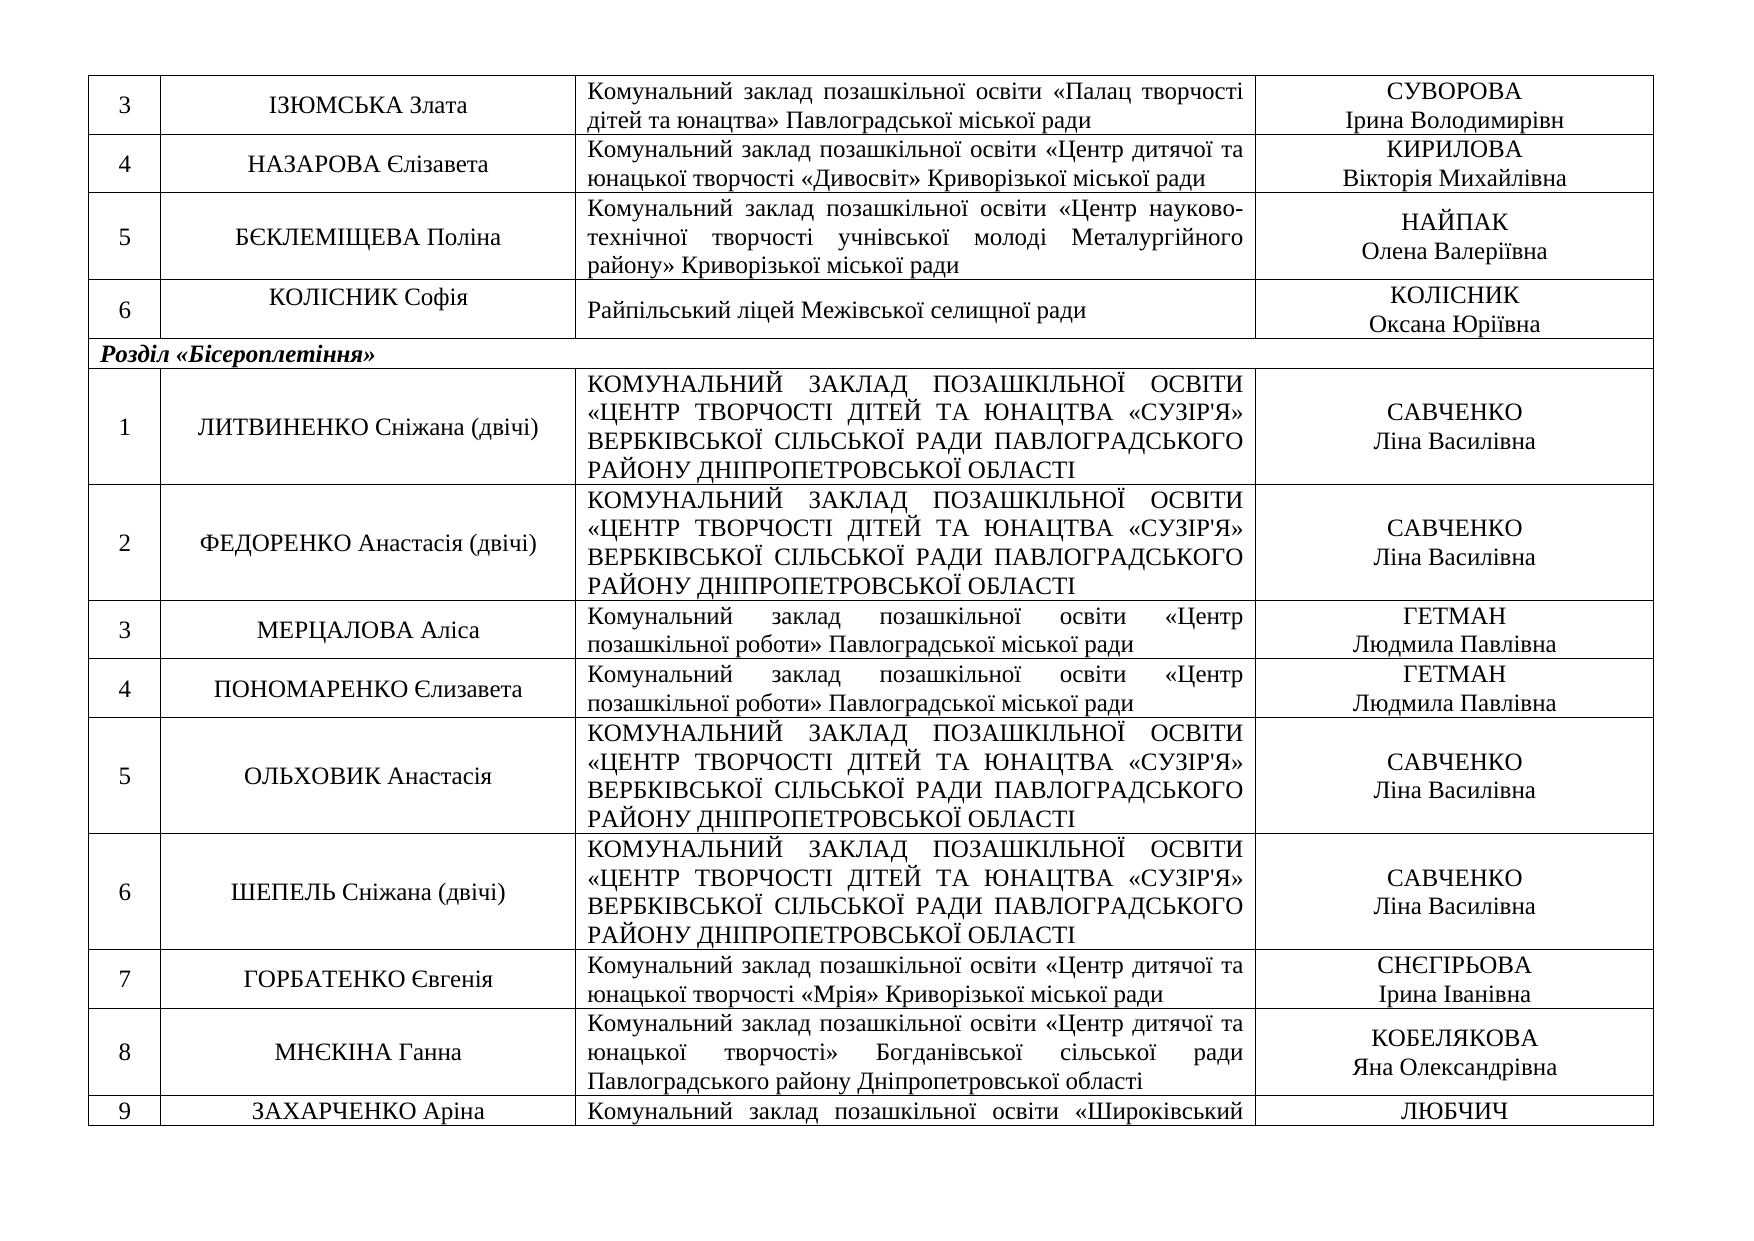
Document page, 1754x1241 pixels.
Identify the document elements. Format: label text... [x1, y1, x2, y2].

table_cell 3 [89, 601, 160, 658]
table_cell 1 [89, 369, 160, 484]
table_cell Комунальний заклад позашкільної освіти «Центр дитячої та юнацької творчості «Дивосвіт» Криворізької міської ради [576, 135, 1255, 192]
table_cell Комунальний заклад позашкільної освіти «Палац творчості дітей та юнацтва» Павлоградської міської ради [576, 76, 1255, 133]
table_cell ПОНОМАРЕНКО Єлизавета [161, 659, 575, 717]
table_cell САВЧЕНКО Ліна Василівна [1256, 369, 1653, 484]
table_cell Комунальний заклад позашкільної освіти «Центр позашкільної роботи» Павлоградської міської ради [576, 659, 1255, 717]
table_cell МНЄКІНА Ганна [161, 1009, 575, 1095]
table_cell 7 [89, 950, 160, 1007]
table_cell 9 [89, 1096, 160, 1124]
table_cell Комунальний заклад позашкільної освіти «Центр дитячої та юнацької творчості «Мрія» Криворізької міської ради [576, 950, 1255, 1007]
table_cell 6 [89, 280, 160, 338]
table_cell 5 [89, 193, 160, 279]
table_cell САВЧЕНКО Ліна Василівна [1256, 485, 1653, 600]
table_cell МЕРЦАЛОВА Аліса [161, 601, 575, 658]
table_cell Комунальний заклад позашкільної освіти «Центр науково-технічної творчості учнівської молоді Металургійного району» Криворізької міської ради [576, 193, 1255, 279]
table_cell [1256, 1096, 1653, 1124]
table_cell Розділ «Бісероплетіння» [89, 339, 1653, 368]
table_cell ГЕТМАН Людмила Павлівна [1256, 601, 1653, 658]
table_cell КИРИЛОВА Вікторія Михайлівна [1256, 135, 1653, 192]
table_cell КОБЕЛЯКОВА Яна Олександрівна [1256, 1009, 1653, 1095]
table_cell 8 [89, 1009, 160, 1095]
table_cell 4 [89, 659, 160, 717]
table_cell ЗАХАРЧЕНКО Аріна [161, 1096, 575, 1124]
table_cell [576, 1096, 1255, 1124]
table_cell САВЧЕНКО Ліна Василівна [1256, 718, 1653, 833]
table_cell Комунальний заклад позашкільної освіти «Центр позашкільної роботи» Павлоградської міської ради [576, 601, 1255, 658]
table_cell 3 [89, 76, 160, 133]
table_cell ЛИТВИНЕНКО Сніжана (двічі) [161, 369, 575, 484]
table_cell КОМУНАЛЬНИЙ ЗАКЛАД ПОЗАШКІЛЬНОЇ ОСВІТИ «ЦЕНТР ТВОРЧОСТІ ДІТЕЙ ТА ЮНАЦТВА «СУЗІР'Я» ВЕРБКІВСЬКОЇ СІЛЬСЬКОЇ РАДИ ПАВЛОГРАДСЬКОГО РАЙОНУ ДНІПРОПЕТРОВСЬКОЇ ОБЛАСТІ [576, 834, 1255, 949]
table_cell 5 [89, 718, 160, 833]
table_cell ІЗЮМСЬКА Злата [161, 76, 575, 133]
table_cell КОМУНАЛЬНИЙ ЗАКЛАД ПОЗАШКІЛЬНОЇ ОСВІТИ «ЦЕНТР ТВОРЧОСТІ ДІТЕЙ ТА ЮНАЦТВА «СУЗІР'Я» ВЕРБКІВСЬКОЇ СІЛЬСЬКОЇ РАДИ ПАВЛОГРАДСЬКОГО РАЙОНУ ДНІПРОПЕТРОВСЬКОЇ ОБЛАСТІ [576, 485, 1255, 600]
table_cell КОМУНАЛЬНИЙ ЗАКЛАД ПОЗАШКІЛЬНОЇ ОСВІТИ «ЦЕНТР ТВОРЧОСТІ ДІТЕЙ ТА ЮНАЦТВА «СУЗІР'Я» ВЕРБКІВСЬКОЇ СІЛЬСЬКОЇ РАДИ ПАВЛОГРАДСЬКОГО РАЙОНУ ДНІПРОПЕТРОВСЬКОЇ ОБЛАСТІ [576, 369, 1255, 484]
table_cell СНЄГІРЬОВА Ірина Іванівна [1256, 950, 1653, 1007]
table_cell Комунальний заклад позашкільної освіти «Центр дитячої та юнацької творчості» Богданівської сільської ради Павлоградського району Дніпропетровської області [576, 1009, 1255, 1095]
table_cell КОЛІСНИК Оксана Юріївна [1256, 280, 1653, 338]
table_cell КОЛІСНИК Софія [161, 280, 575, 338]
table_cell ФЕДОРЕНКО Анастасія (двічі) [161, 485, 575, 600]
table_cell ШЕПЕЛЬ Сніжана (двічі) [161, 834, 575, 949]
table_cell НАЗАРОВА Єлізавета [161, 135, 575, 192]
table_cell ГЕТМАН Людмила Павлівна [1256, 659, 1653, 717]
table_cell 6 [89, 834, 160, 949]
table_cell Райпільський ліцей Межівської селищної ради [576, 280, 1255, 338]
table_cell КОМУНАЛЬНИЙ ЗАКЛАД ПОЗАШКІЛЬНОЇ ОСВІТИ «ЦЕНТР ТВОРЧОСТІ ДІТЕЙ ТА ЮНАЦТВА «СУЗІР'Я» ВЕРБКІВСЬКОЇ СІЛЬСЬКОЇ РАДИ ПАВЛОГРАДСЬКОГО РАЙОНУ ДНІПРОПЕТРОВСЬКОЇ ОБЛАСТІ [576, 718, 1255, 833]
table_cell ОЛЬХОВИК Анастасія [161, 718, 575, 833]
table_cell 2 [89, 485, 160, 600]
table_cell 4 [89, 135, 160, 192]
table_cell ГОРБАТЕНКО Євгенія [161, 950, 575, 1007]
table_cell САВЧЕНКО Ліна Василівна [1256, 834, 1653, 949]
table_cell СУВОРОВА Ірина Володимирівн [1256, 76, 1653, 133]
table_cell БЄКЛЕМІЩЕВА Поліна [161, 193, 575, 279]
table_cell НАЙПАК Олена Валеріївна [1256, 193, 1653, 279]
